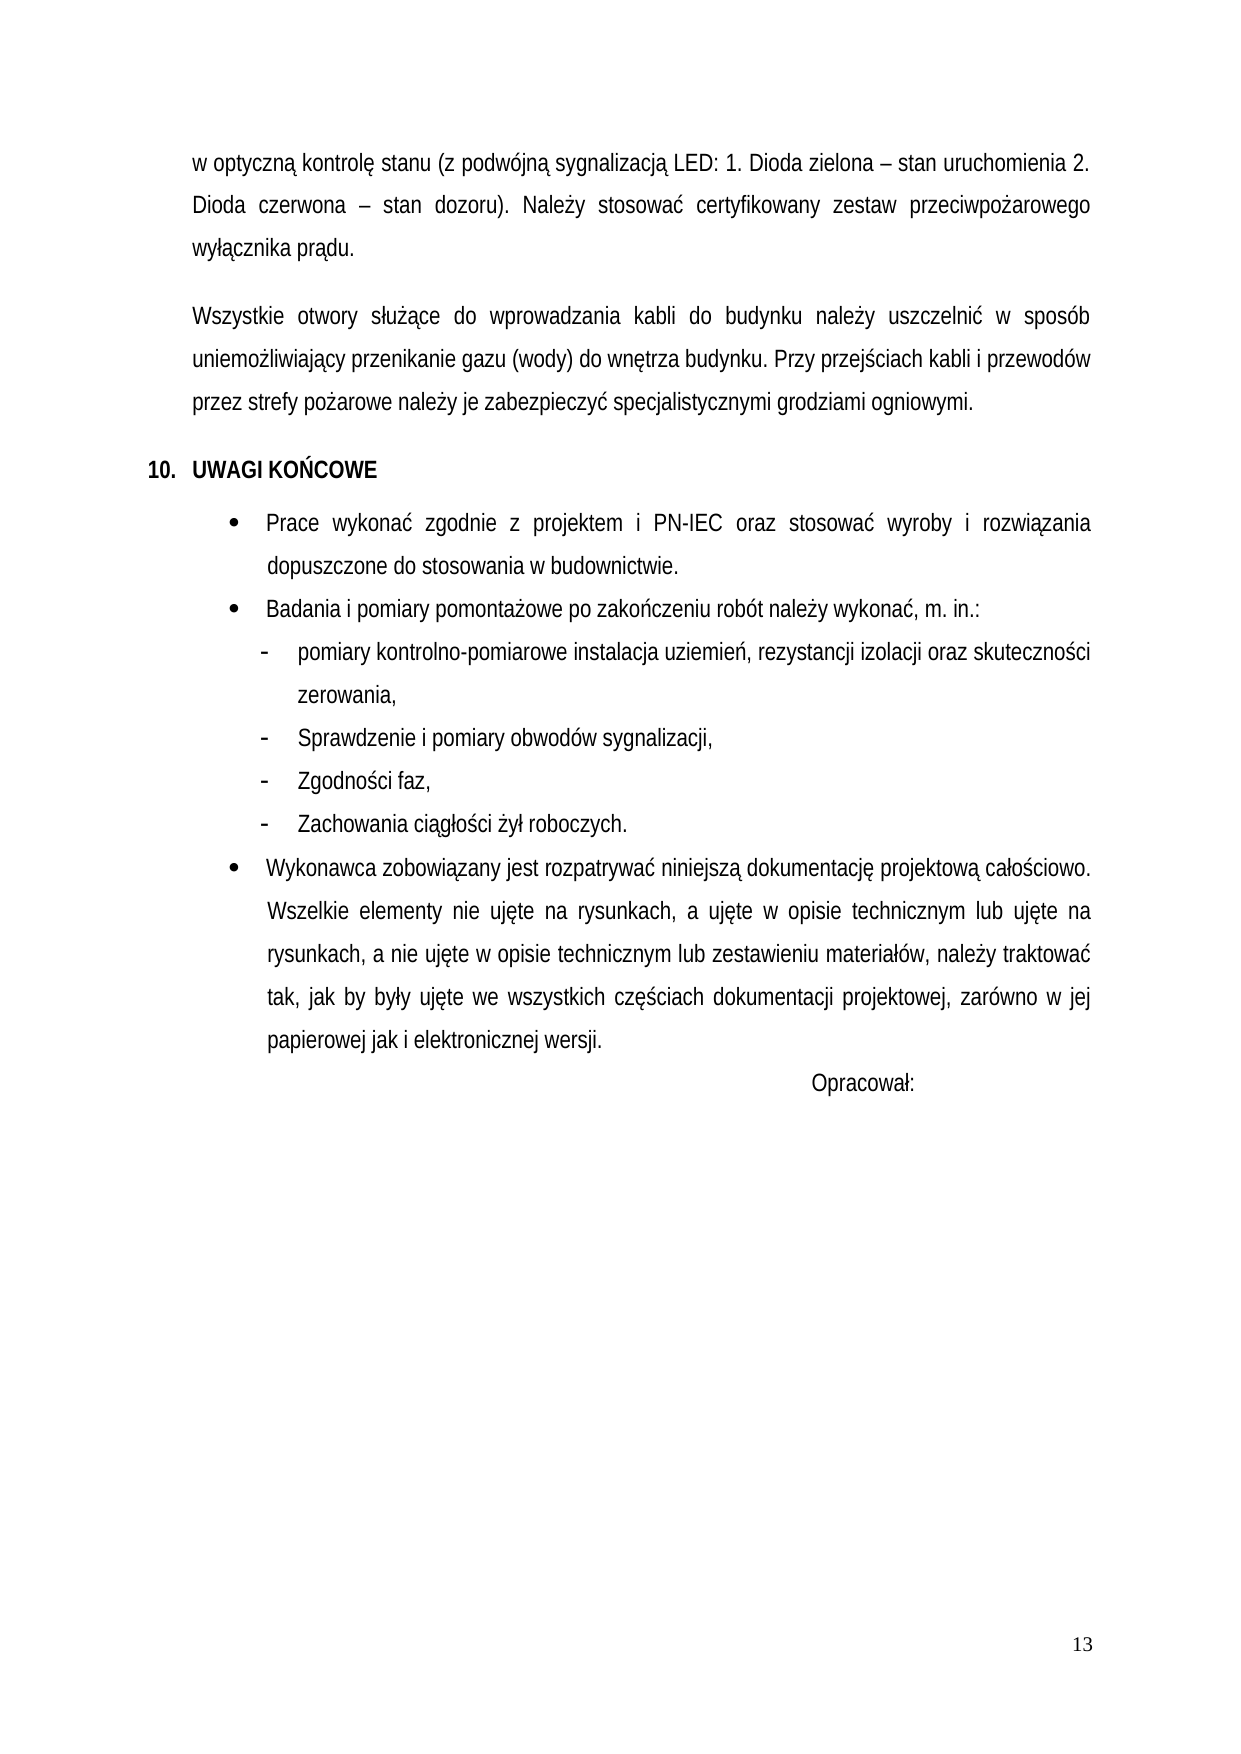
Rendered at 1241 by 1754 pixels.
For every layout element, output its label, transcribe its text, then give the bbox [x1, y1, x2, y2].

list Badania i pomiary pomontażowe po zakończeniu robót należy wykonać, m. in.: [229, 594, 1093, 623]
list Prace wykonać zgodnie z projektem i PN-IEC oraz stosować wyroby i rozwiązania dopuszczone do stosowania w budownictwie. [229, 508, 1093, 579]
list Zachowania ciągłości żył roboczych. [260, 809, 1093, 838]
list pomiary kontrolno-pomiarowe instalacja uziemień, rezystancji izolacji oraz skuteczności zerowania, [260, 637, 1093, 709]
list Wykonawca zobowiązany jest rozpatrywać niniejszą dokumentację projektową całościowo. Wszelkie elementy nie ujęte na rysunkach, a ujęte w opisie technicznym lub ujęte na rysunkach, a nie ujęte w opisie technicznym lub zestawieniu materiałów, należy traktować tak, jak by były ujęte we wszystkich częściach dokumentacji projektowej, zarówno w jej papierowej jak i elektronicznej wersji. [229, 853, 1093, 1053]
list Zgodności faz, [260, 766, 1093, 795]
text Wszystkie otwory służące do wprowadzania kabli do budynku należy uszczelnić w sposób uniemożliwiający przenikanie gazu (wody) do wnętrza budynku. Przy przejściach kabli i przewodów przez strefy pożarowe należy je zabezpieczyć specjalistycznymi grodziami ogniowymi. [192, 301, 1093, 416]
subtitle UWAGI KOŃCOWE [148, 455, 1093, 484]
list Sprawdzenie i pomiary obwodów sygnalizacji, [260, 723, 1093, 752]
text Opracował: [811, 1067, 1093, 1096]
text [192, 148, 1093, 262]
